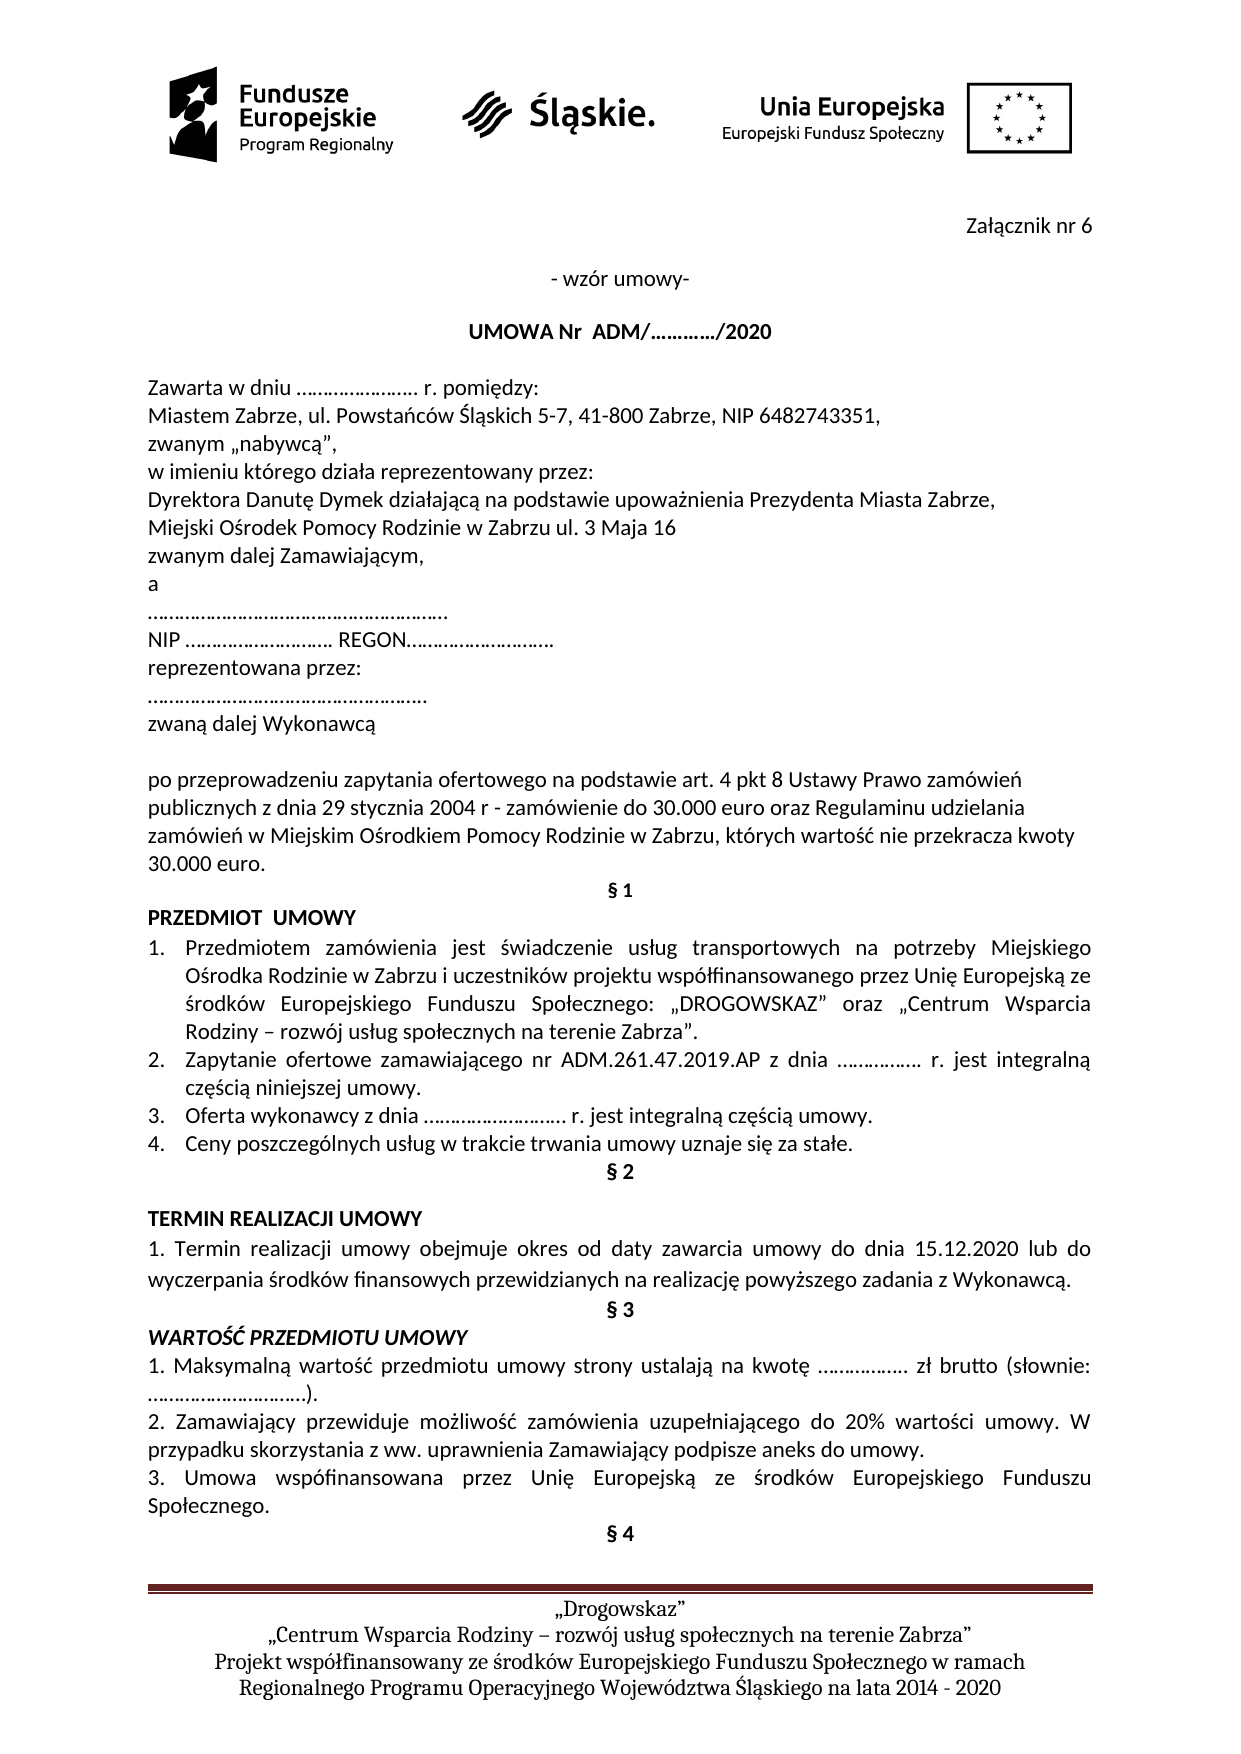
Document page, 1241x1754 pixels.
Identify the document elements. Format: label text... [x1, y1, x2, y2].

list Zapytanie ofertowe zamawiającego nr ADM.261.47.2019.AP z dnia ……………. r. jest integralną częścią niniejszej umowy. [148, 1045, 1093, 1101]
picture [147, 44, 1094, 184]
list Oferta wykonawcy z dnia ……………………… r. jest integralną częścią umowy. [148, 1101, 1093, 1129]
text …………………………………………….. [148, 681, 1093, 709]
text § 1 [148, 878, 1093, 903]
text PRZEDMIOT UMOWY [148, 903, 1093, 931]
text 1. Maksymalną wartość przedmiotu umowy strony ustalają na kwotę …………….. zł brutto (słownie: …………………………). [148, 1351, 1093, 1407]
text Załącznik nr 6 [148, 211, 1093, 239]
list Ceny poszczególnych usług w trakcie trwania umowy uznaje się za stałe. [148, 1129, 1093, 1157]
list Przedmiotem zamówienia jest świadczenie usług transportowych na potrzeby Miejskiego Ośrodka Rodzinie w Zabrzu i uczestników projektu współfinansowanego przez Unię Europejską ze środków Europejskiego Funduszu Społecznego: „DROGOWSKAZ” oraz „Centrum Wsparcia Rodziny – rozwój usług społecznych na terenie Zabrza”. [148, 933, 1093, 1045]
text § 4 [148, 1519, 1093, 1547]
text 2. Zamawiający przewiduje możliwość zamówienia uzupełniającego do 20% wartości umowy. W przypadku skorzystania z ww. uprawnienia Zamawiający podpisze aneks do umowy. [148, 1407, 1093, 1463]
text § 3 [148, 1295, 1093, 1323]
text NIP ………………………. REGON………………………. [148, 625, 1093, 653]
text a [148, 569, 1093, 597]
text w imieniu którego działa reprezentowany przez: [148, 457, 1093, 485]
text Dyrektora Danutę Dymek działającą na podstawie upoważnienia Prezydenta Miasta Zabrze, [148, 485, 1093, 513]
text ………………………………………………… [148, 597, 1093, 625]
text Miastem Zabrze, ul. Powstańców Śląskich 5-7, 41-800 Zabrze, NIP 6482743351, [148, 401, 1093, 429]
text po przeprowadzeniu zapytania ofertowego na podstawie art. 4 pkt 8 Ustawy Prawo zamówień publicznych z dnia 29 stycznia 2004 r - zamówienie do 30.000 euro oraz Regulaminu udzielania zamówień w Miejskim Ośrodkiem Pomocy Rodzinie w Zabrzu, których wartość nie przekracza kwoty 30.000 euro. [148, 766, 1093, 878]
text WARTOŚĆ PRZEDMIOTU UMOWY [148, 1323, 1093, 1351]
text reprezentowana przez: [148, 653, 1093, 681]
text 1. Termin realizacji umowy obejmuje okres od daty zawarcia umowy do dnia 15.12.2020 lub do wyczerpania środków finansowych przewidzianych na realizację powyższego zadania z Wykonawcą. [148, 1234, 1093, 1293]
text Zawarta w dniu ………………….. r. pomiędzy: [148, 373, 1093, 401]
text TERMIN REALIZACJI UMOWY [148, 1204, 1093, 1232]
text zwanym „nabywcą”, [148, 429, 1093, 457]
text zwanym dalej Zamawiającym, [148, 541, 1093, 569]
text - wzór umowy- [148, 264, 1093, 292]
text UMOWA Nr ADM/…………/2020 [148, 317, 1093, 345]
text § 2 [148, 1157, 1093, 1185]
text zwaną dalej Wykonawcą [148, 709, 1093, 737]
text 3. Umowa wspófinansowana przez Unię Europejską ze środków Europejskiego Funduszu Społecznego. [148, 1463, 1093, 1519]
text Miejski Ośrodek Pomocy Rodzinie w Zabrzu ul. 3 Maja 16 [148, 513, 1093, 541]
